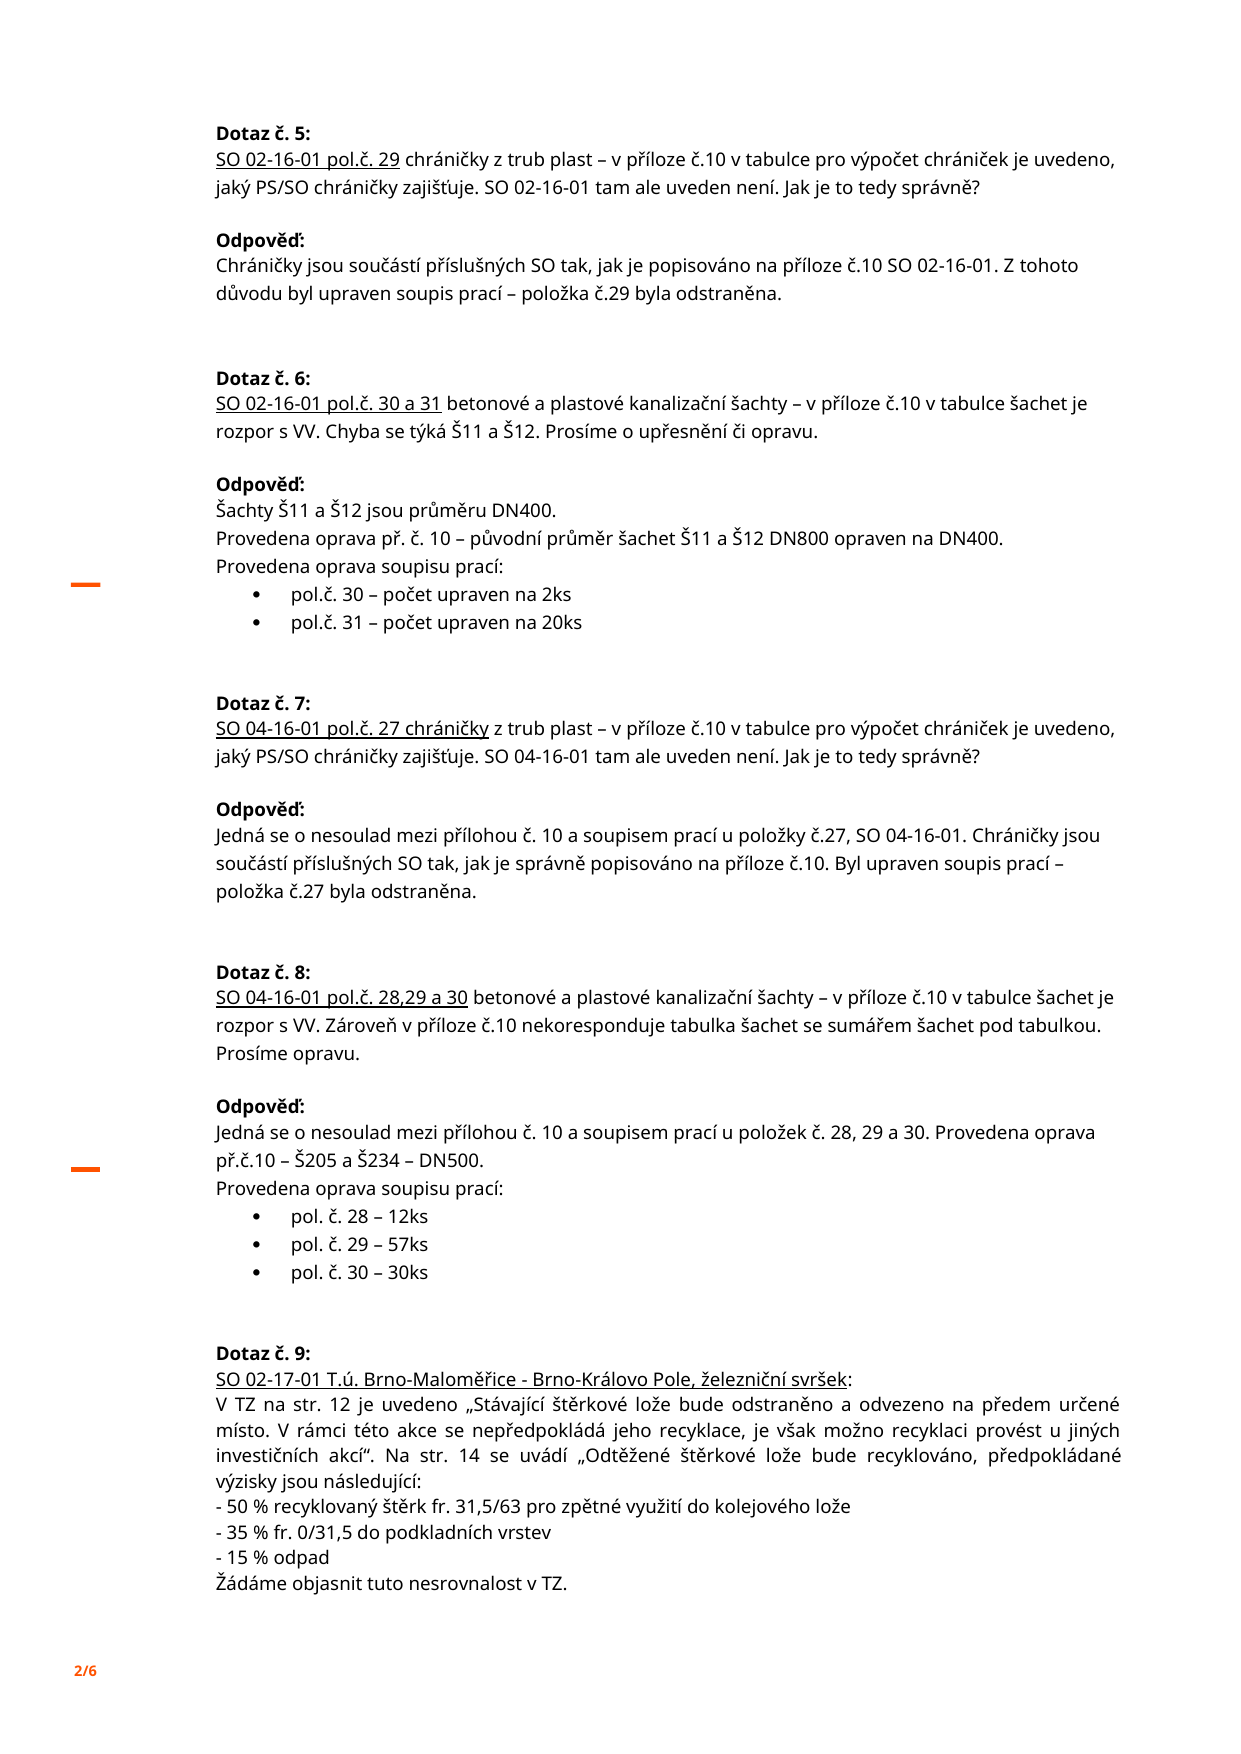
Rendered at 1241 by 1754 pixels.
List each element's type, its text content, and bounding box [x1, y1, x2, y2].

text Dotaz č. 8: [216, 959, 1122, 985]
text Odpověď: [216, 797, 1122, 822]
list Provedena oprava soupisu prací: [216, 1175, 1122, 1201]
text Odpověď: [216, 227, 1122, 253]
list Provedena oprava soupisu prací: [216, 553, 1122, 578]
text V TZ na str. 12 je uvedeno „Stávající štěrkové lože bude odstraněno a odvezeno na předem určené místo. V rámci této akce se nepředpokládá jeho recyklace, je však možno recyklaci provést u jiných investičních akcí“. Na str. 14 se uvádí „Odtěžené štěrkové lože bude recyklováno, předpokládané výzisky jsou následující: [216, 1391, 1122, 1493]
list pol.č. 31 – počet upraven na 20ks [253, 609, 1122, 634]
list pol. č. 28 – 12ks [253, 1203, 1122, 1229]
text - 35 % fr. 0/31,5 do podkladních vrstev [216, 1519, 1122, 1544]
text SO 02-16-01 pol.č. 30 a 31 betonové a plastové kanalizační šachty – v příloze č.10 v tabulce šachet je rozpor s VV. Chyba se týká Š11 a Š12. Prosíme o upřesnění či opravu. [216, 390, 1122, 444]
text Dotaz č. 6: [216, 365, 1122, 390]
text - 15 % odpad [216, 1544, 1122, 1570]
list Chráničky jsou součástí příslušných SO tak, jak je popisováno na příloze č.10 SO 02-16-01. Z tohoto důvodu byl upraven soupis prací – položka č.29 byla odstraněna. [216, 253, 1122, 306]
list Provedena oprava př. č. 10 – původní průměr šachet Š11 a Š12 DN800 opraven na DN400. [216, 525, 1122, 550]
text Žádáme objasnit tuto nesrovnalost v TZ. [216, 1570, 1122, 1596]
list Jedná se o nesoulad mezi přílohou č. 10 a soupisem prací u položky č.27, SO 04-16-01. Chráničky jsou součástí příslušných SO tak, jak je správně popisováno na příloze č.10. Byl upraven soupis prací – položka č.27 byla odstraněna. [216, 822, 1122, 904]
list pol. č. 29 – 57ks [253, 1231, 1122, 1257]
text SO 02-16-01 pol.č. 29 chráničky z trub plast – v příloze č.10 v tabulce pro výpočet chrániček je uvedeno, jaký PS/SO chráničky zajišťuje. SO 02-16-01 tam ale uveden není. Jak je to tedy správně? [216, 146, 1122, 200]
text SO 02-17-01 T.ú. Brno-Maloměřice - Brno-Královo Pole, železniční svršek: [216, 1366, 1122, 1391]
text SO 04-16-01 pol.č. 27 chráničky z trub plast – v příloze č.10 v tabulce pro výpočet chrániček je uvedeno, jaký PS/SO chráničky zajišťuje. SO 04-16-01 tam ale uveden není. Jak je to tedy správně? [216, 716, 1122, 769]
list pol.č. 30 – počet upraven na 2ks [253, 581, 1122, 606]
text Odpověď: [216, 1094, 1122, 1119]
list Šachty Š11 a Š12 jsou průměru DN400. [216, 497, 1122, 522]
text - 50 % recyklovaný štěrk fr. 31,5/63 pro zpětné využití do kolejového lože [216, 1493, 1122, 1519]
list Jedná se o nesoulad mezi přílohou č. 10 a soupisem prací u položek č. 28, 29 a 30. Provedena oprava př.č.10 – Š205 a Š234 – DN500. [216, 1119, 1122, 1173]
text Dotaz č. 7: [216, 690, 1122, 716]
text Dotaz č. 9: [216, 1340, 1122, 1366]
text Odpověď: [216, 471, 1122, 497]
text Dotaz č. 5: [216, 121, 1122, 146]
list pol. č. 30 – 30ks [253, 1259, 1122, 1285]
text SO 04-16-01 pol.č. 28,29 a 30 betonové a plastové kanalizační šachty – v příloze č.10 v tabulce šachet je rozpor s VV. Zároveň v příloze č.10 nekoresponduje tabulka šachet se sumářem šachet pod tabulkou. Prosíme opravu. [216, 985, 1122, 1066]
